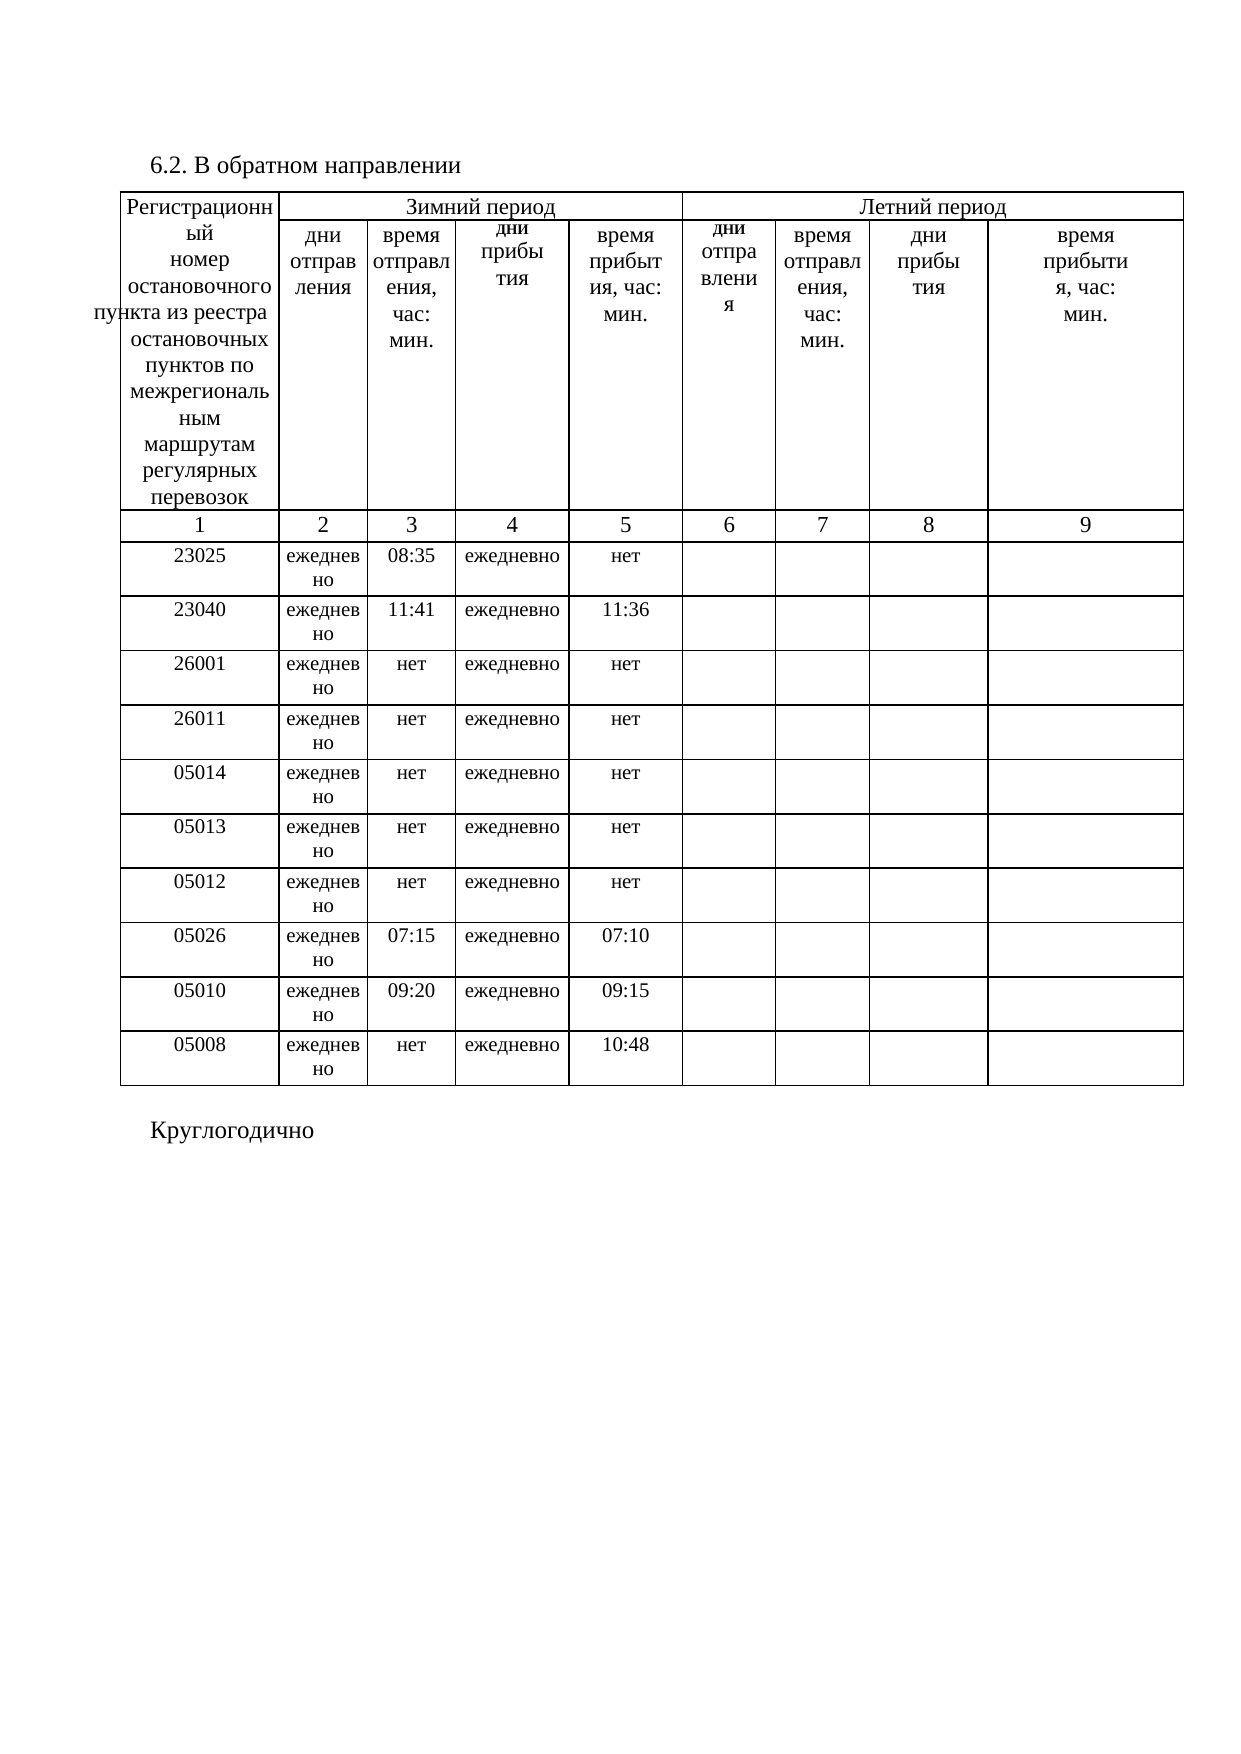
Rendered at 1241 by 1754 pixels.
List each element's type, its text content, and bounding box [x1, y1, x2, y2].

table_cell ежедневно [456, 760, 568, 813]
text 6.2. В обратном направлении [150, 150, 1090, 179]
table_cell [683, 815, 775, 867]
table_cell [870, 651, 987, 704]
table_cell [776, 706, 869, 758]
table_cell нет [368, 1032, 455, 1085]
table_cell ежедневно [456, 1032, 568, 1085]
table_cell ежедневно [456, 543, 568, 595]
table_cell 2 [280, 511, 367, 541]
table_cell 9 [989, 511, 1183, 541]
table_cell [989, 815, 1183, 867]
table_cell ежедневно [280, 651, 367, 704]
table_cell [776, 978, 869, 1030]
table_cell 11:36 [570, 597, 682, 650]
table_cell 05010 [121, 978, 278, 1030]
table_cell 05013 [121, 815, 278, 867]
table_cell [870, 869, 987, 922]
table_cell [776, 815, 869, 867]
table_cell 09:20 [368, 978, 455, 1030]
table_cell [776, 651, 869, 704]
table_cell [989, 651, 1183, 704]
table_cell 1 [121, 511, 278, 541]
text Круглогодично [150, 1115, 1090, 1144]
table_cell нет [368, 706, 455, 758]
table_header Летний период [683, 193, 1183, 219]
table_cell [683, 869, 775, 922]
table_cell [683, 923, 775, 976]
table_cell нет [570, 760, 682, 813]
table_cell 07:15 [368, 923, 455, 976]
table_cell время отправл ения, час: мин. [368, 221, 455, 509]
table_cell 08:35 [368, 543, 455, 595]
table_cell ежедневно [280, 815, 367, 867]
table_cell время прибыт ия, час: мин. [570, 221, 682, 509]
table_cell [989, 706, 1183, 758]
table_cell 8 [870, 511, 987, 541]
table_cell 23040 [121, 597, 278, 650]
table_cell [870, 1032, 987, 1085]
table_cell дни прибы тия [870, 221, 987, 509]
table_cell ежедневно [280, 869, 367, 922]
table_cell нет [570, 651, 682, 704]
table_cell ежедневно [280, 978, 367, 1030]
table_cell [776, 543, 869, 595]
table_cell ежедневно [456, 978, 568, 1030]
table_cell [870, 815, 987, 867]
table_cell [870, 978, 987, 1030]
table_cell время отправл ения, час: мин. [776, 221, 869, 509]
table_cell 11:41 [368, 597, 455, 650]
table_cell [683, 597, 775, 650]
table_cell 05008 [121, 1032, 278, 1085]
table_cell 4 [456, 511, 568, 541]
table_cell нет [570, 869, 682, 922]
table_cell дни отправ ления [280, 221, 367, 509]
table_cell [776, 1032, 869, 1085]
table_cell ДНИ отпра влени я [683, 221, 775, 509]
table_cell ежедневно [280, 543, 367, 595]
table_cell ДНИ прибы тия [456, 221, 568, 509]
table_cell 09:15 [570, 978, 682, 1030]
table_cell ежедневно [280, 1032, 367, 1085]
table_cell ежедневно [456, 651, 568, 704]
table_cell [989, 760, 1183, 813]
table_header Зимний период [280, 193, 682, 219]
table_cell нет [570, 543, 682, 595]
table_cell 5 [570, 511, 682, 541]
table_cell [683, 1032, 775, 1085]
table_cell [683, 651, 775, 704]
table_cell ежедневно [280, 706, 367, 758]
table_cell 05012 [121, 869, 278, 922]
table_cell нет [570, 706, 682, 758]
table_cell [870, 706, 987, 758]
table_cell время прибыти я, час: мин. [989, 221, 1183, 509]
table_cell ежедневно [280, 597, 367, 650]
table_header Регистрационный номер остановочного пункта из реестра остановочных пунктов по межрегиональным маршрутам регулярных перевозок [121, 193, 278, 509]
table_cell ежедневно [456, 597, 568, 650]
table_cell ежедневно [456, 706, 568, 758]
table_cell ежедневно [456, 815, 568, 867]
table_cell 26011 [121, 706, 278, 758]
table_cell [776, 869, 869, 922]
table_cell [870, 597, 987, 650]
table_cell [776, 923, 869, 976]
table_cell 23025 [121, 543, 278, 595]
table_cell 6 [683, 511, 775, 541]
table_cell [989, 869, 1183, 922]
table_cell 10:48 [570, 1032, 682, 1085]
table_cell [870, 760, 987, 813]
table_cell 3 [368, 511, 455, 541]
table_cell [870, 923, 987, 976]
table_cell нет [368, 869, 455, 922]
table_cell нет [368, 760, 455, 813]
table_cell 05026 [121, 923, 278, 976]
table_cell [683, 543, 775, 595]
table_cell [683, 706, 775, 758]
table_cell [683, 760, 775, 813]
table_cell 26001 [121, 651, 278, 704]
table_cell [683, 978, 775, 1030]
table_cell ежедневно [280, 923, 367, 976]
table_cell [776, 760, 869, 813]
table_cell нет [570, 815, 682, 867]
table_cell [989, 543, 1183, 595]
table_cell ежедневно [280, 760, 367, 813]
table_cell 07:10 [570, 923, 682, 976]
table_cell [989, 597, 1183, 650]
table_cell [776, 597, 869, 650]
table_cell [989, 1032, 1183, 1085]
table_cell нет [368, 651, 455, 704]
table_cell [870, 543, 987, 595]
table_cell 7 [776, 511, 869, 541]
table_cell [989, 978, 1183, 1030]
table_cell ежедневно [456, 869, 568, 922]
table_cell нет [368, 815, 455, 867]
table_cell [989, 923, 1183, 976]
table_cell ежедневно [456, 923, 568, 976]
table_cell 05014 [121, 760, 278, 813]
